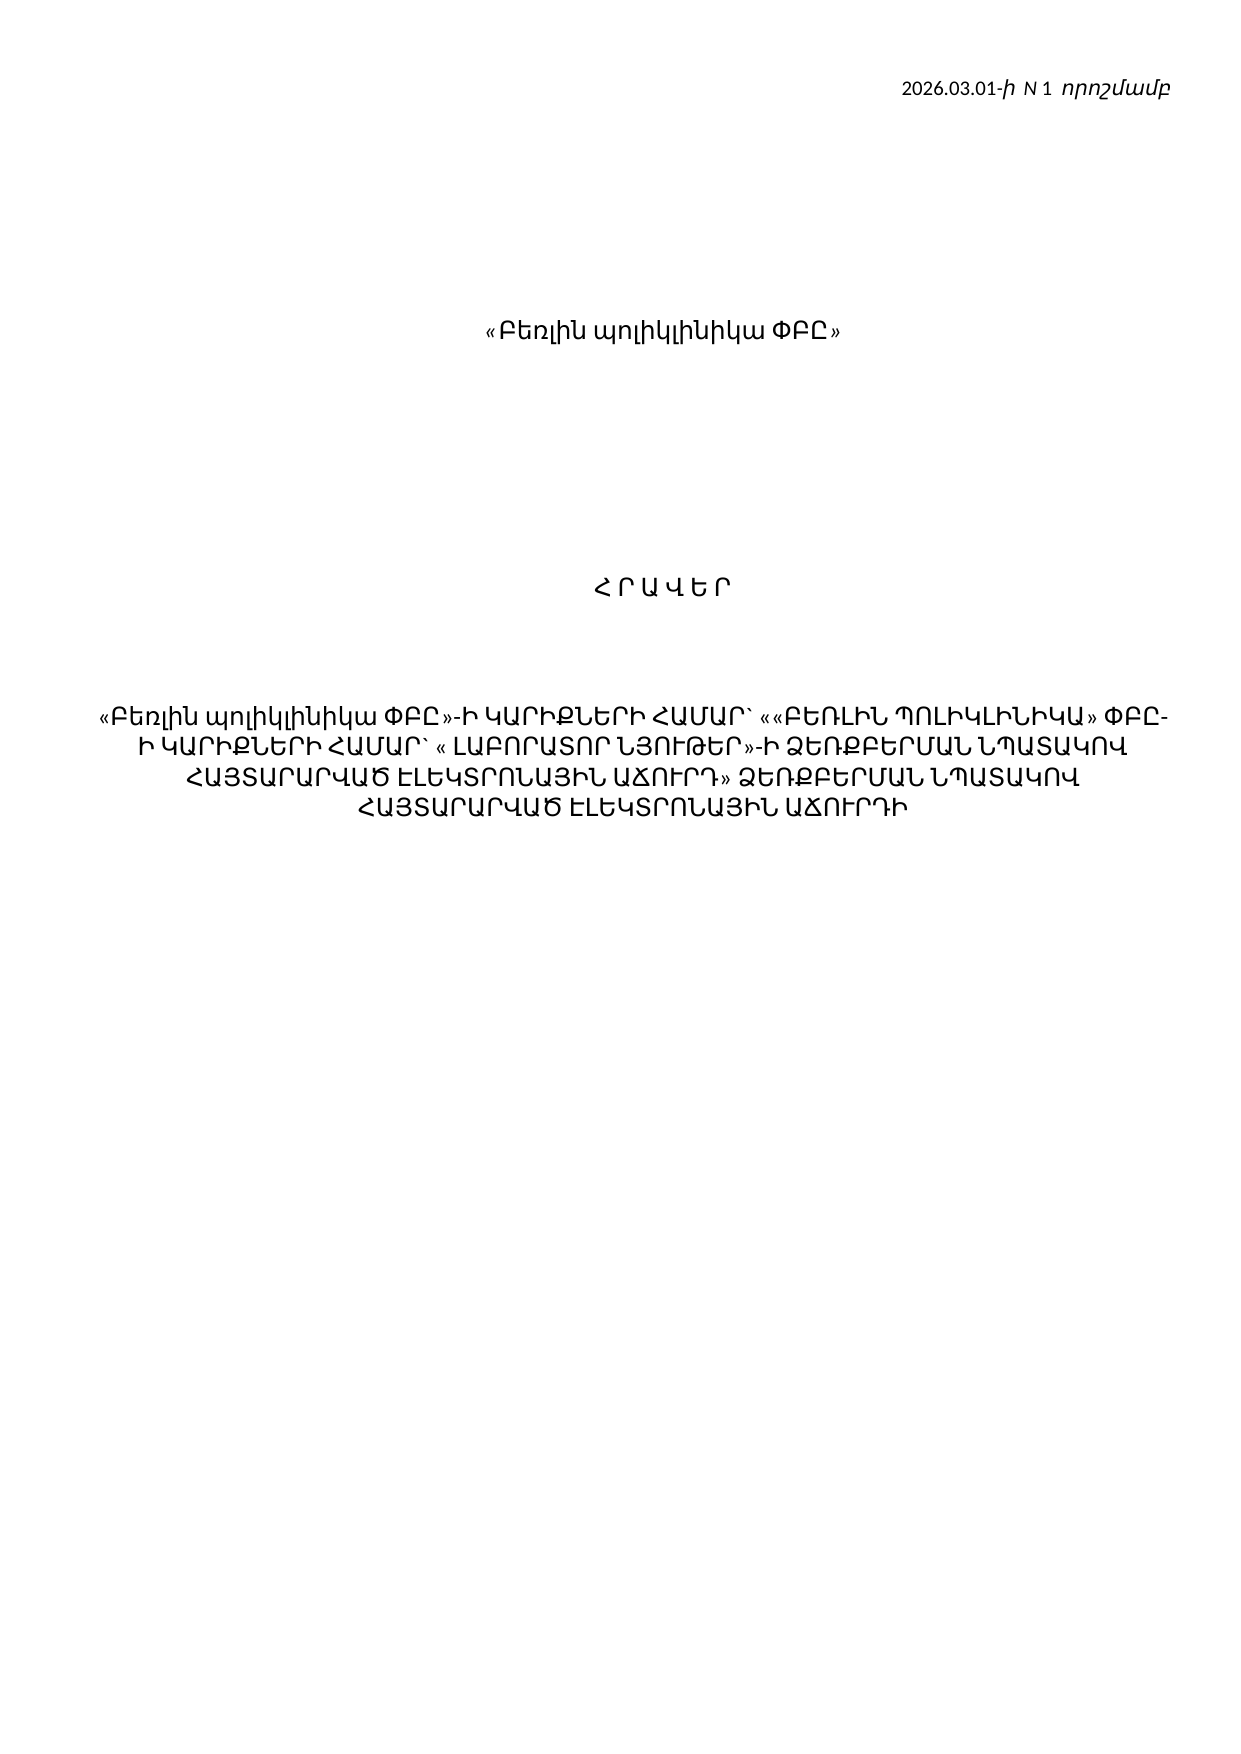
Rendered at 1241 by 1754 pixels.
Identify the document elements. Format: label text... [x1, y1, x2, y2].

text 2026.03.01 -ի N 1 որոշմամբ [94, 75, 1171, 100]
text Հ Ր Ա Վ Ե Ր [94, 572, 1172, 602]
text «Բեռլին պոլիկլինիկա ՓԲԸ»-Ի ԿԱՐԻՔՆԵՐԻ ՀԱՄԱՐ` ««ԲԵՌԼԻՆ ՊՈԼԻԿԼԻՆԻԿԱ» ՓԲԸ-Ի ԿԱՐԻՔՆԵՐԻ ՀԱՄԱՐ` « ԼԱԲՈՐԱՏՈՐ ՆՅՈՒԹԵՐ»-Ի ՁԵՌՔԲԵՐՄԱՆ ՆՊԱՏԱԿՈՎ ՀԱՅՏԱՐԱՐՎԱԾ ԷԼԵԿՏՐՈՆԱՅԻՆ ԱՃՈՒՐԴ» ՁԵՌՔԲԵՐՄԱՆ ՆՊԱՏԱԿՈՎ ՀԱՅՏԱՐԱՐՎԱԾ ԷԼԵԿՏՐՈՆԱՅԻՆ ԱՃՈՒՐԴԻ [94, 701, 1172, 823]
text « Բեռլին պոլիկլինիկա ՓԲԸ» [94, 316, 1172, 346]
